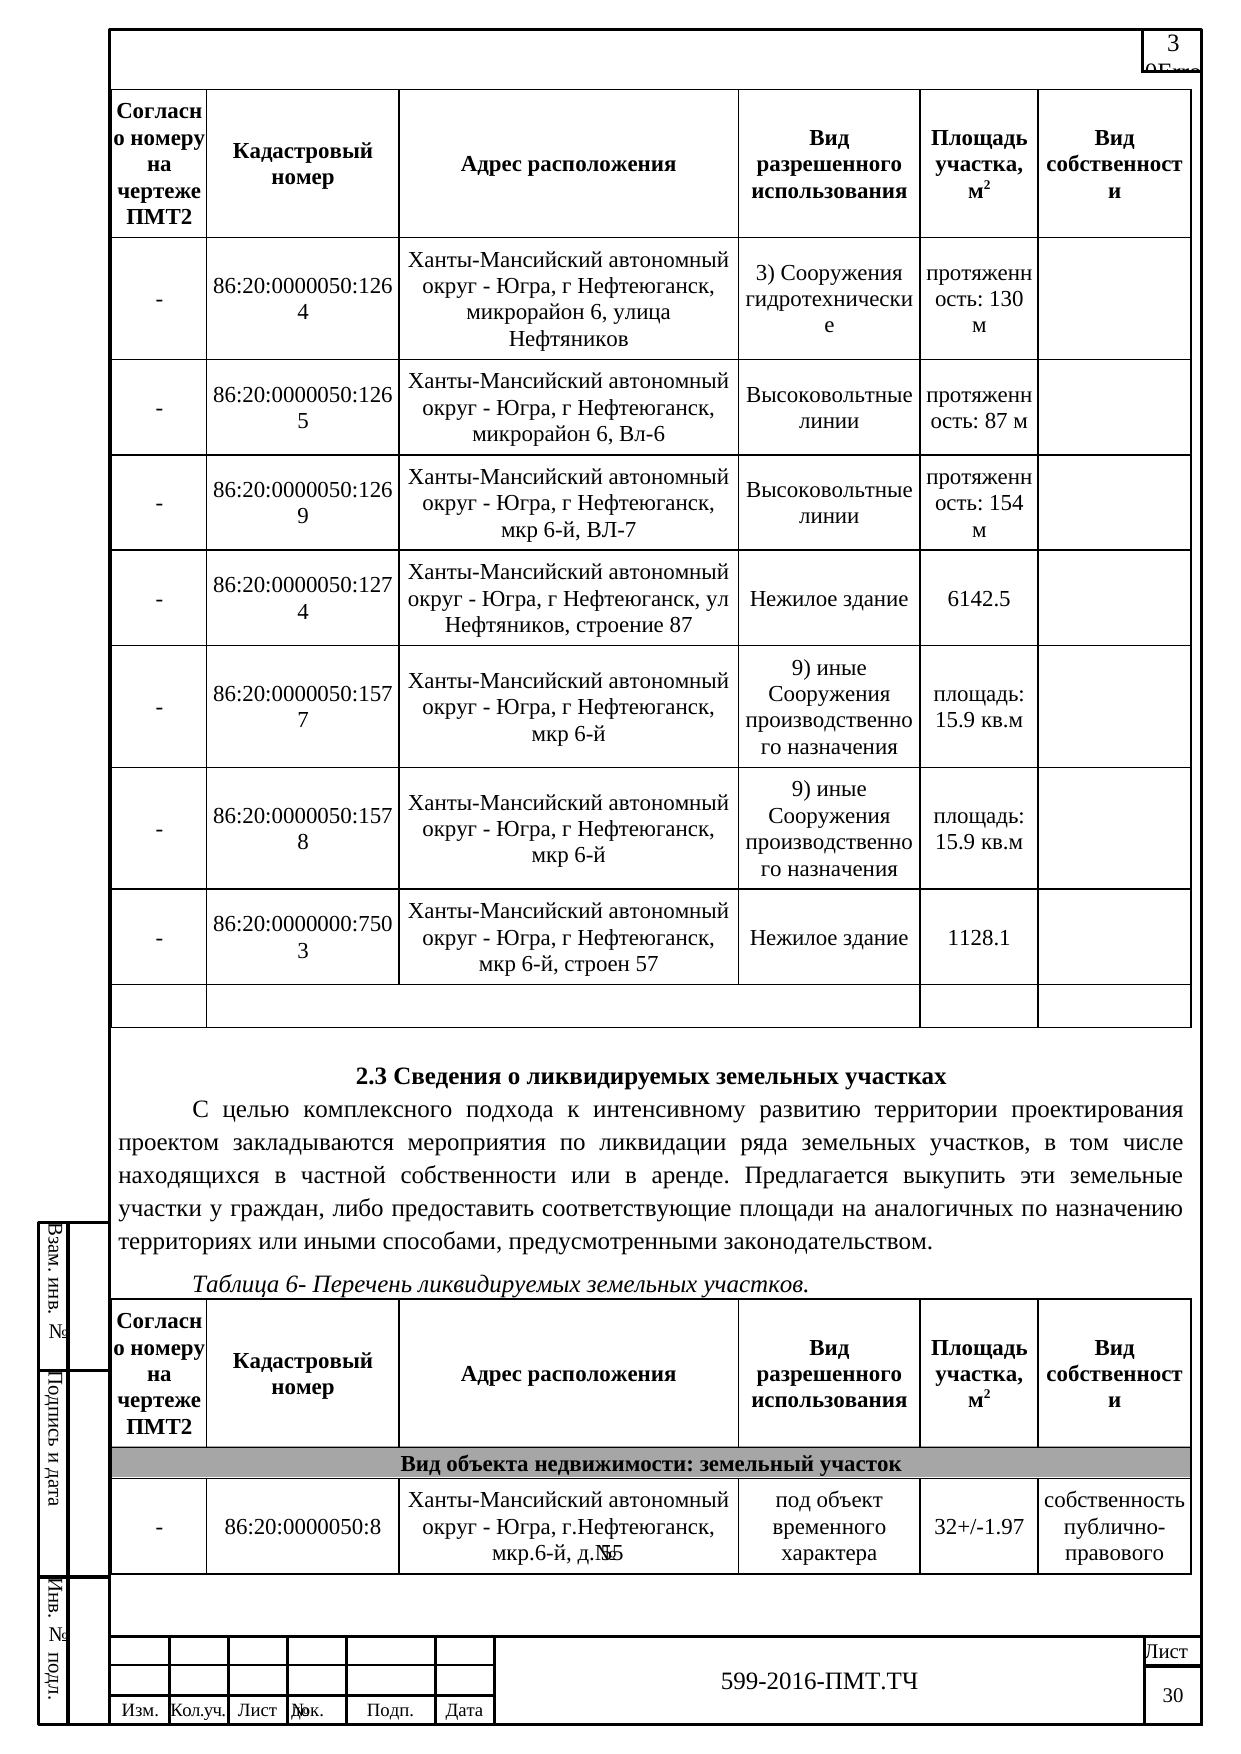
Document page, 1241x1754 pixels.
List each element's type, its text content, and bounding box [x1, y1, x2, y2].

text С целью комплексного подхода к интенсивному развитию территории проектирования проектом закладываются мероприятия по ликвидации ряда земельных участков, в том числе находящихся в частной собственности или в аренде. Предлагается выкупить эти земельные участки у граждан, либо предоставить соответствующие площади на аналогичных по назначению территориях или иными способами, предусмотренными законодательством. [118, 1094, 1184, 1255]
table_header Кадастровый номер [207, 90, 398, 237]
table_cell 9) иные Сооружения производственного назначения [739, 768, 919, 888]
table_cell - [112, 890, 206, 984]
table_header Вид собственности [1039, 90, 1190, 237]
table_header Согласно номеру на чертеже ПМТ2 [112, 1300, 206, 1446]
table_cell протяженность: 87 м [921, 360, 1037, 454]
table_cell Ханты-Мансийский автономный округ - Югра, г Нефтеюганск, микрорайон 6, улица Нефтяников [400, 238, 738, 358]
table_cell 1128.1 [921, 890, 1037, 984]
table_cell Ханты-Мансийский автономный округ - Югра, г Нефтеюганск, микрорайон 6, Вл-6 [400, 360, 738, 454]
table_cell 86:20:0000050:1264 [207, 238, 398, 358]
table_header Вид разрешенного использования [739, 1300, 919, 1446]
table_cell протяженность: 130 м [921, 238, 1037, 358]
table_cell Нежилое здание [739, 890, 919, 984]
table_header Площадь участка, м2 [921, 90, 1037, 237]
table_cell [1039, 985, 1190, 1026]
table_cell площадь: 15.9 кв.м [921, 646, 1037, 767]
table_cell - [112, 456, 206, 549]
table_cell [1039, 238, 1190, 358]
table_cell Ханты-Мансийский автономный округ - Югра, г Нефтеюганск, мкр 6-й [400, 646, 738, 767]
table_cell [1039, 768, 1190, 888]
table_cell [1039, 456, 1190, 549]
table_cell Высоковольтные линии [739, 456, 919, 549]
table_cell - [112, 768, 206, 888]
table_cell 86:20:0000050:1265 [207, 360, 398, 454]
table_cell Нежилое здание [739, 551, 919, 645]
table_cell [1039, 360, 1190, 454]
table_cell 9) иные Сооружения производственного назначения [739, 646, 919, 767]
table_header Согласно номеру на чертеже ПМТ2 [112, 90, 206, 237]
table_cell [1039, 1479, 1190, 1573]
table_cell [1039, 646, 1190, 767]
table_cell Ханты-Мансийский автономный округ - Югра, г Нефтеюганск, мкр 6-й, строен 57 [400, 890, 738, 984]
text 2.3 Сведения о ликвидируемых земельных участках [118, 1061, 1184, 1090]
table_cell Вид объекта недвижимости: земельный участок [112, 1448, 1190, 1477]
table_cell [207, 985, 919, 1026]
table_cell 86:20:0000050:1269 [207, 456, 398, 549]
table_cell - [112, 551, 206, 645]
table_cell Ханты-Мансийский автономный округ - Югра, г Нефтеюганск, ул Нефтяников, строение 87 [400, 551, 738, 645]
table_cell [112, 985, 206, 1026]
table_cell 3) Сооружения гидротехнические [739, 238, 919, 358]
table_cell 86:20:0000050:1578 [207, 768, 398, 888]
table_header Вид разрешенного использования [739, 90, 919, 237]
text Таблица 6- Перечень ликвидируемых земельных участков. [118, 1269, 1184, 1298]
table_cell [1039, 551, 1190, 645]
table_cell [921, 985, 1037, 1026]
table_header Адрес расположения [400, 1300, 738, 1446]
table_cell Ханты-Мансийский автономный округ - Югра, г Нефтеюганск, мкр 6-й, ВЛ-7 [400, 456, 738, 549]
table_cell 86:20:0000050:1577 [207, 646, 398, 767]
table_cell протяженность: 154 м [921, 456, 1037, 549]
table_header Площадь участка, м2 [921, 1300, 1037, 1446]
table_cell - [112, 238, 206, 358]
table_cell 86:20:0000050:8 [207, 1479, 398, 1573]
table_cell 6142.5 [921, 551, 1037, 645]
table_cell 86:20:0000050:1274 [207, 551, 398, 645]
table_cell площадь: 15.9 кв.м [921, 768, 1037, 888]
table_cell - [112, 360, 206, 454]
table_cell - [112, 646, 206, 767]
table_cell Ханты-Мансийский автономный округ - Югра, г Нефтеюганск, мкр 6-й [400, 768, 738, 888]
table_cell Высоковольтные линии [739, 360, 919, 454]
table_cell - [112, 1479, 206, 1573]
table_header Адрес расположения [400, 90, 738, 237]
table_cell 32+/-1.97 [921, 1479, 1037, 1573]
table_header Кадастровый номер [207, 1300, 398, 1446]
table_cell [400, 1479, 738, 1573]
table_cell 86:20:0000000:7503 [207, 890, 398, 984]
table_header Вид собственности [1039, 1300, 1190, 1446]
table_cell [1039, 890, 1190, 984]
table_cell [739, 1479, 919, 1573]
